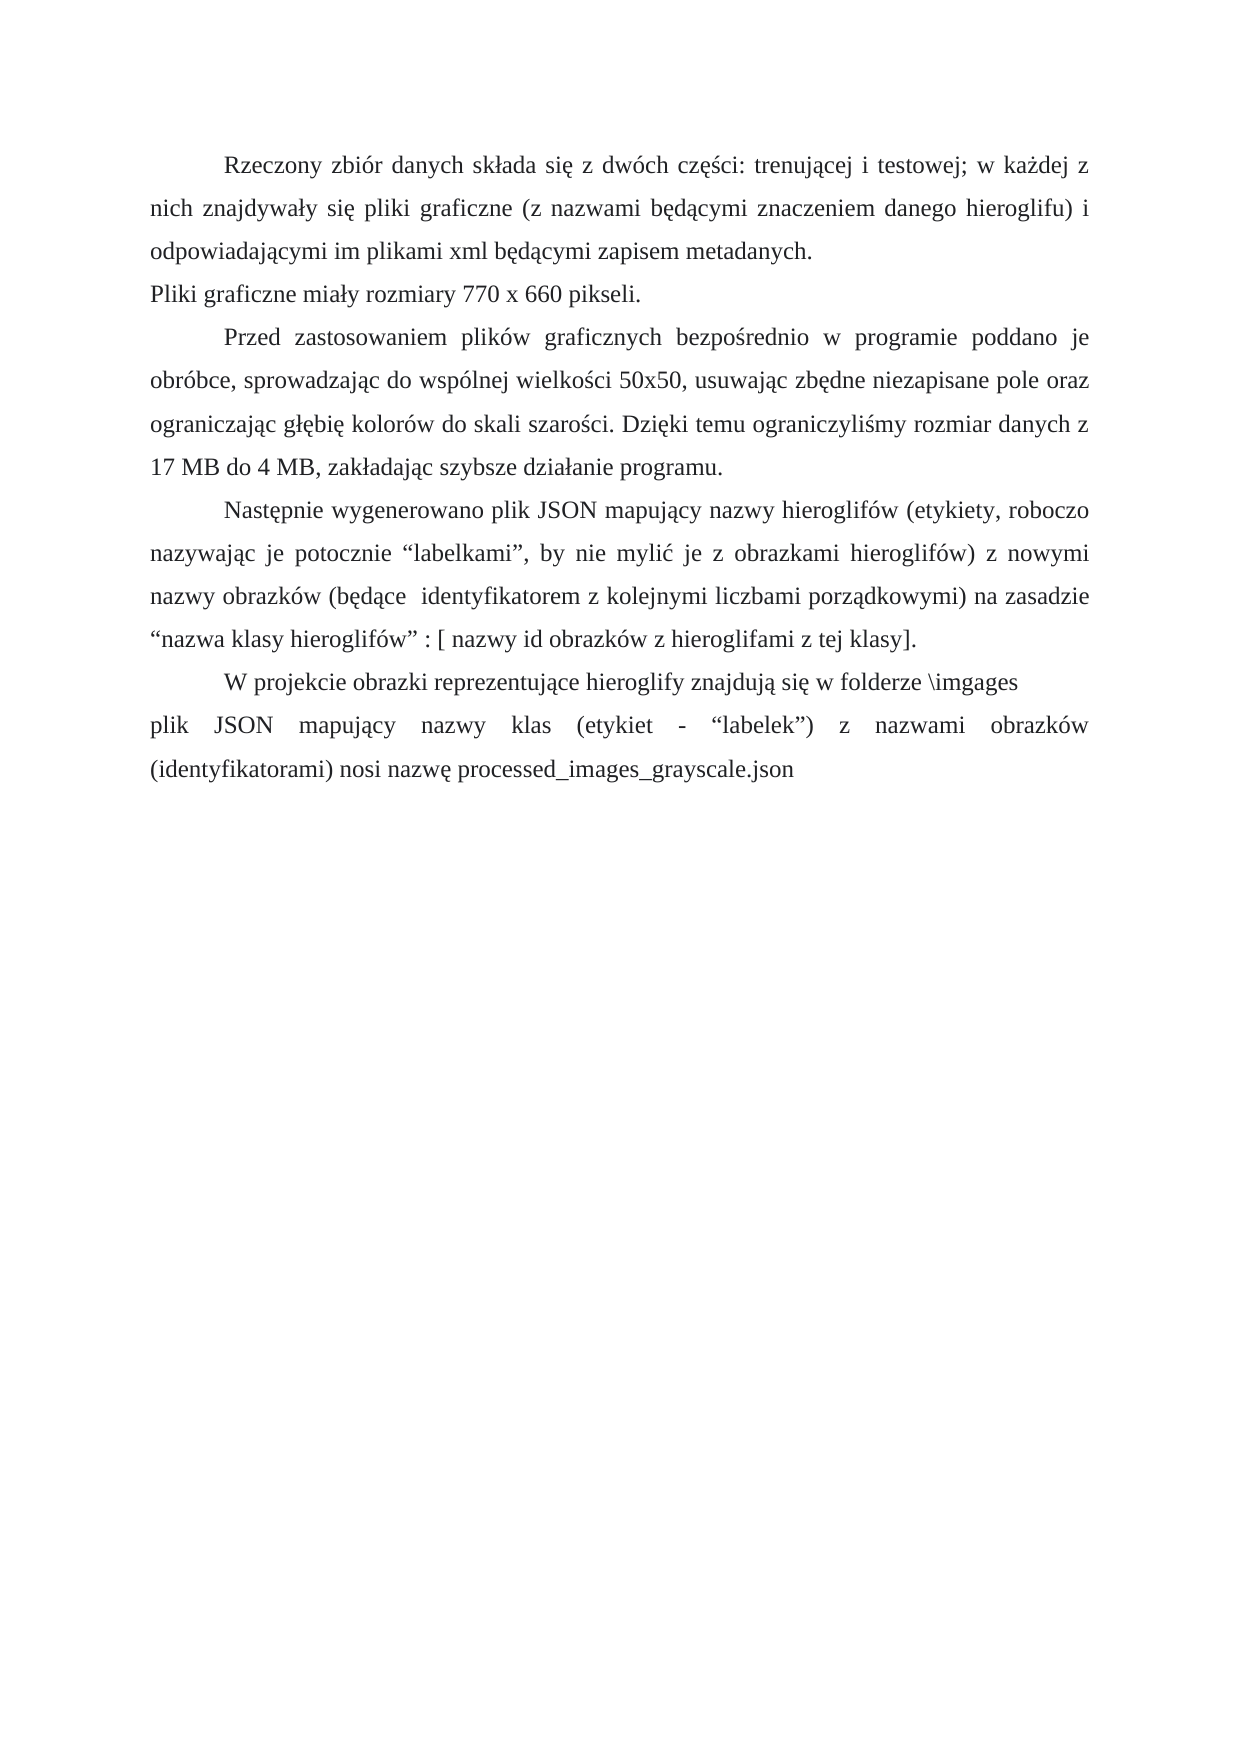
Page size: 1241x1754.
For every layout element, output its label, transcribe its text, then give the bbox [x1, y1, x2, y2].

text Rzeczony zbiór danych składa się z dwóch części: trenującej i testowej; w każdej z nich znajdywały się pliki graficzne (z nazwami będącymi znaczeniem danego hieroglifu) i odpowiadającymi im plikami xml będącymi zapisem metadanych. [150, 150, 1090, 265]
text Pliki graficzne miały rozmiary 770 x 660 pikseli. [150, 279, 1090, 308]
text plik JSON mapujący nazwy klas (etykiet - “labelek”) z nazwami obrazków (identyfikatorami) nosi nazwę processed_images_grayscale.json [150, 711, 1090, 782]
text Przed zastosowaniem plików graficznych bezpośrednio w programie poddano je obróbce, sprowadzając do wspólnej wielkości 50x50, usuwając zbędne niezapisane pole oraz ograniczając głębię kolorów do skali szarości. Dzięki temu ograniczyliśmy rozmiar danych z 17 MB do 4 MB, zakładając szybsze działanie programu. [150, 322, 1090, 481]
text W projekcie obrazki reprezentujące hieroglify znajdują się w folderze \imgages [150, 667, 1090, 696]
text Następnie wygenerowano plik JSON mapujący nazwy hieroglifów (etykiety, roboczo nazywając je potocznie “labelkami”, by nie mylić je z obrazkami hieroglifów) z nowymi nazwy obrazków (będące identyfikatorem z kolejnymi liczbami porządkowymi) na zasadzie “nazwa klasy hieroglifów” : [ nazwy id obrazków z hieroglifami z tej klasy]. [150, 495, 1090, 653]
